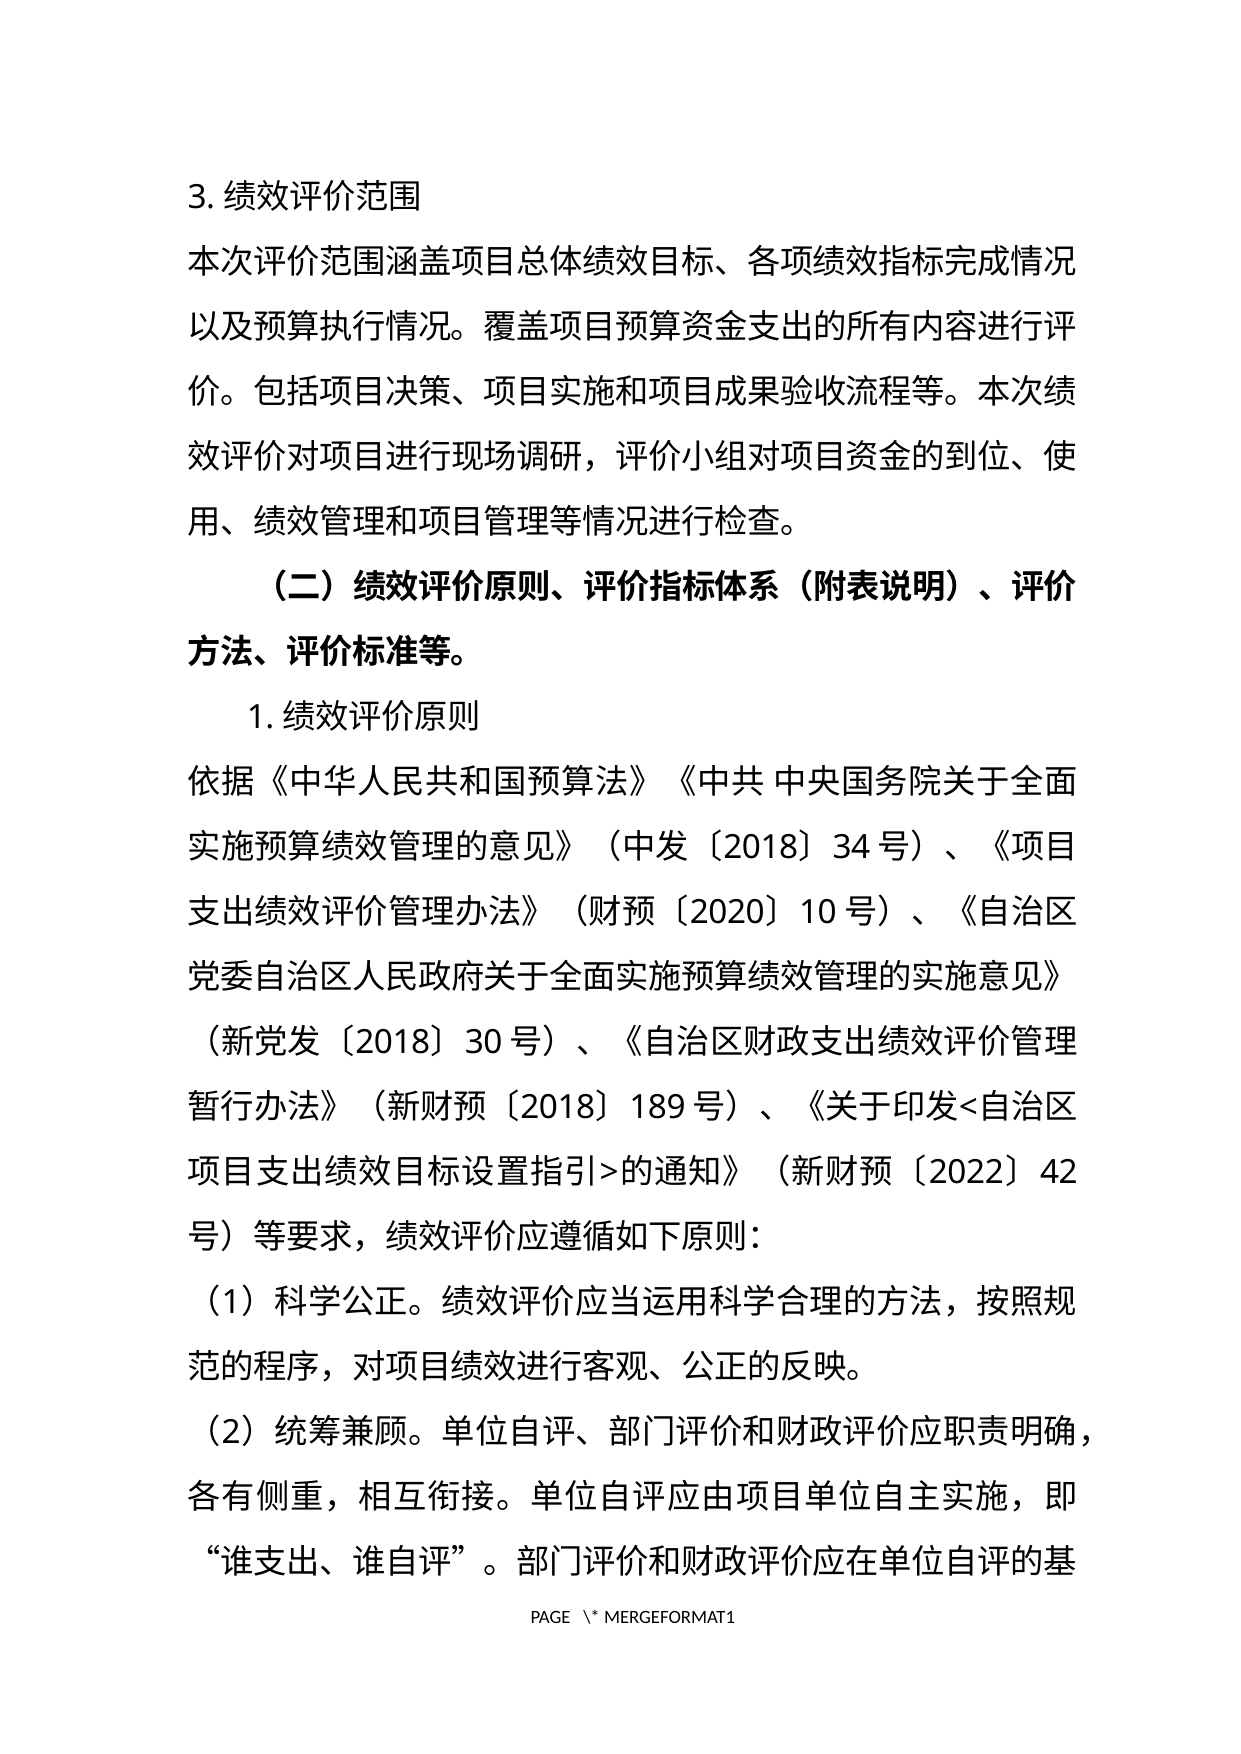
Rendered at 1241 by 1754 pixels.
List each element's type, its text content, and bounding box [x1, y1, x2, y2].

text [187, 682, 1078, 1592]
text （二）绩效评价原则、评价指标体系（附表说明）、评价方法、评价标准等。 [187, 552, 1078, 682]
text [187, 162, 1078, 552]
